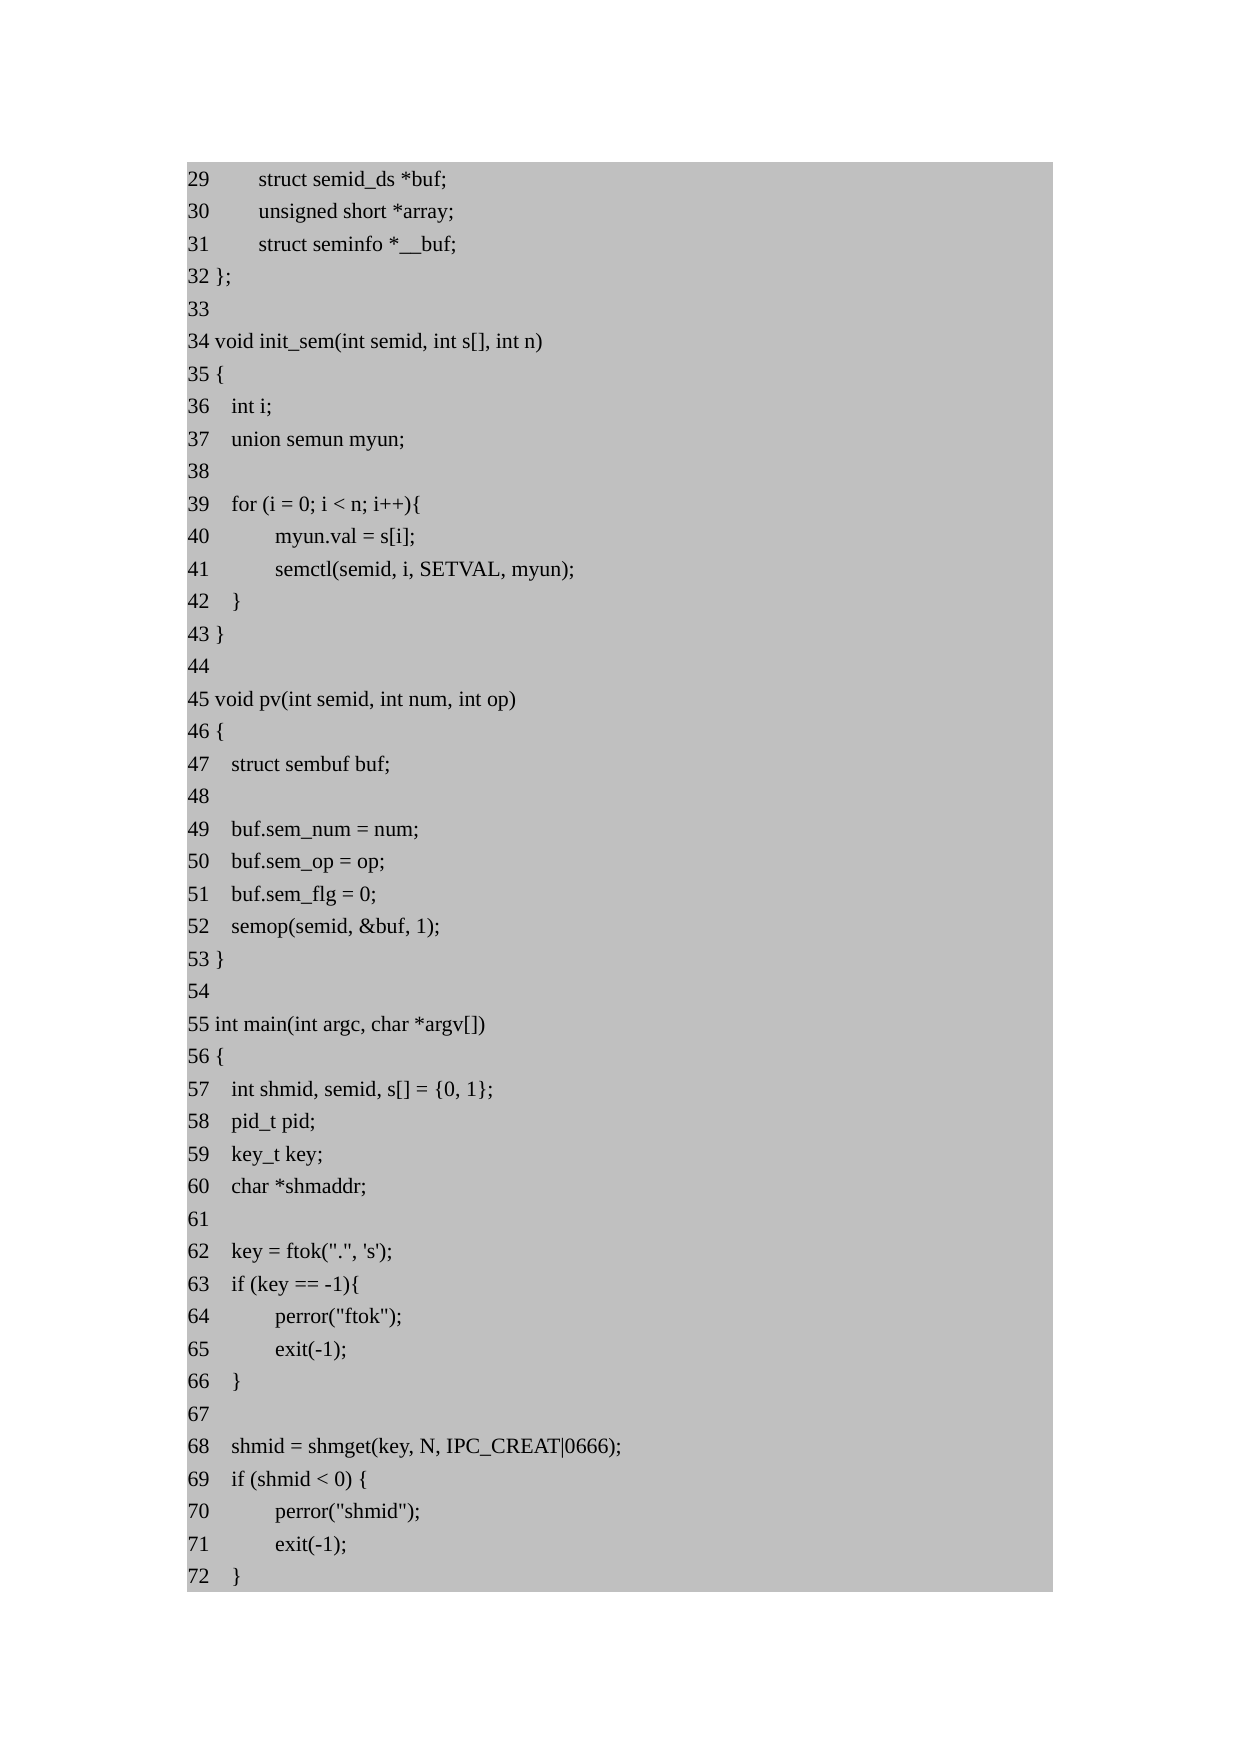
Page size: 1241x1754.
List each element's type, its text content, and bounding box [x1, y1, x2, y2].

text 68 shmid = shmget(key, N, IPC_CREAT|0666); [187, 1429, 1053, 1462]
text 53 } [187, 942, 1053, 974]
text 55 int main(int argc, char *argv[]) [187, 1007, 1053, 1039]
text 40 myun.val = s[i]; [187, 519, 1053, 552]
text 56 { [187, 1039, 1053, 1072]
text 72 } [187, 1559, 1053, 1592]
text 43 } [187, 617, 1053, 649]
text 64 perror("ftok"); [187, 1299, 1053, 1332]
text 52 semop(semid, &buf, 1); [187, 909, 1053, 942]
text 49 buf.sem_num = num; [187, 812, 1053, 844]
text 60 char *shmaddr; [187, 1169, 1053, 1202]
text 66 } [187, 1364, 1053, 1397]
text 33 [187, 292, 1053, 324]
text 58 pid_t pid; [187, 1104, 1053, 1137]
text 29 struct semid_ds *buf; [187, 162, 1053, 194]
text 59 key_t key; [187, 1137, 1053, 1169]
text 71 exit(-1); [187, 1527, 1053, 1559]
text 57 int shmid, semid, s[] = {0, 1}; [187, 1072, 1053, 1104]
text 54 [187, 974, 1053, 1007]
text 45 void pv(int semid, int num, int op) [187, 682, 1053, 714]
text 51 buf.sem_flg = 0; [187, 877, 1053, 909]
text 41 semctl(semid, i, SETVAL, myun); [187, 552, 1053, 584]
text 69 if (shmid < 0) { [187, 1462, 1053, 1494]
text 47 struct sembuf buf; [187, 747, 1053, 779]
text 34 void init_sem(int semid, int s[], int n) [187, 324, 1053, 357]
text 42 } [187, 584, 1053, 617]
text 39 for (i = 0; i < n; i++){ [187, 487, 1053, 519]
text 61 [187, 1202, 1053, 1234]
text 31 struct seminfo *__buf; [187, 227, 1053, 259]
text 37 union semun myun; [187, 422, 1053, 454]
text 30 unsigned short *array; [187, 194, 1053, 227]
text 48 [187, 779, 1053, 812]
text 50 buf.sem_op = op; [187, 844, 1053, 877]
text 67 [187, 1397, 1053, 1429]
text 32 }; [187, 259, 1053, 292]
text 65 exit(-1); [187, 1332, 1053, 1364]
text 35 { [187, 357, 1053, 389]
text 36 int i; [187, 389, 1053, 422]
text 46 { [187, 714, 1053, 747]
text 63 if (key == -1){ [187, 1267, 1053, 1299]
text 44 [187, 649, 1053, 682]
text 62 key = ftok(".", 's'); [187, 1234, 1053, 1267]
text 38 [187, 454, 1053, 487]
text 70 perror("shmid"); [187, 1494, 1053, 1527]
